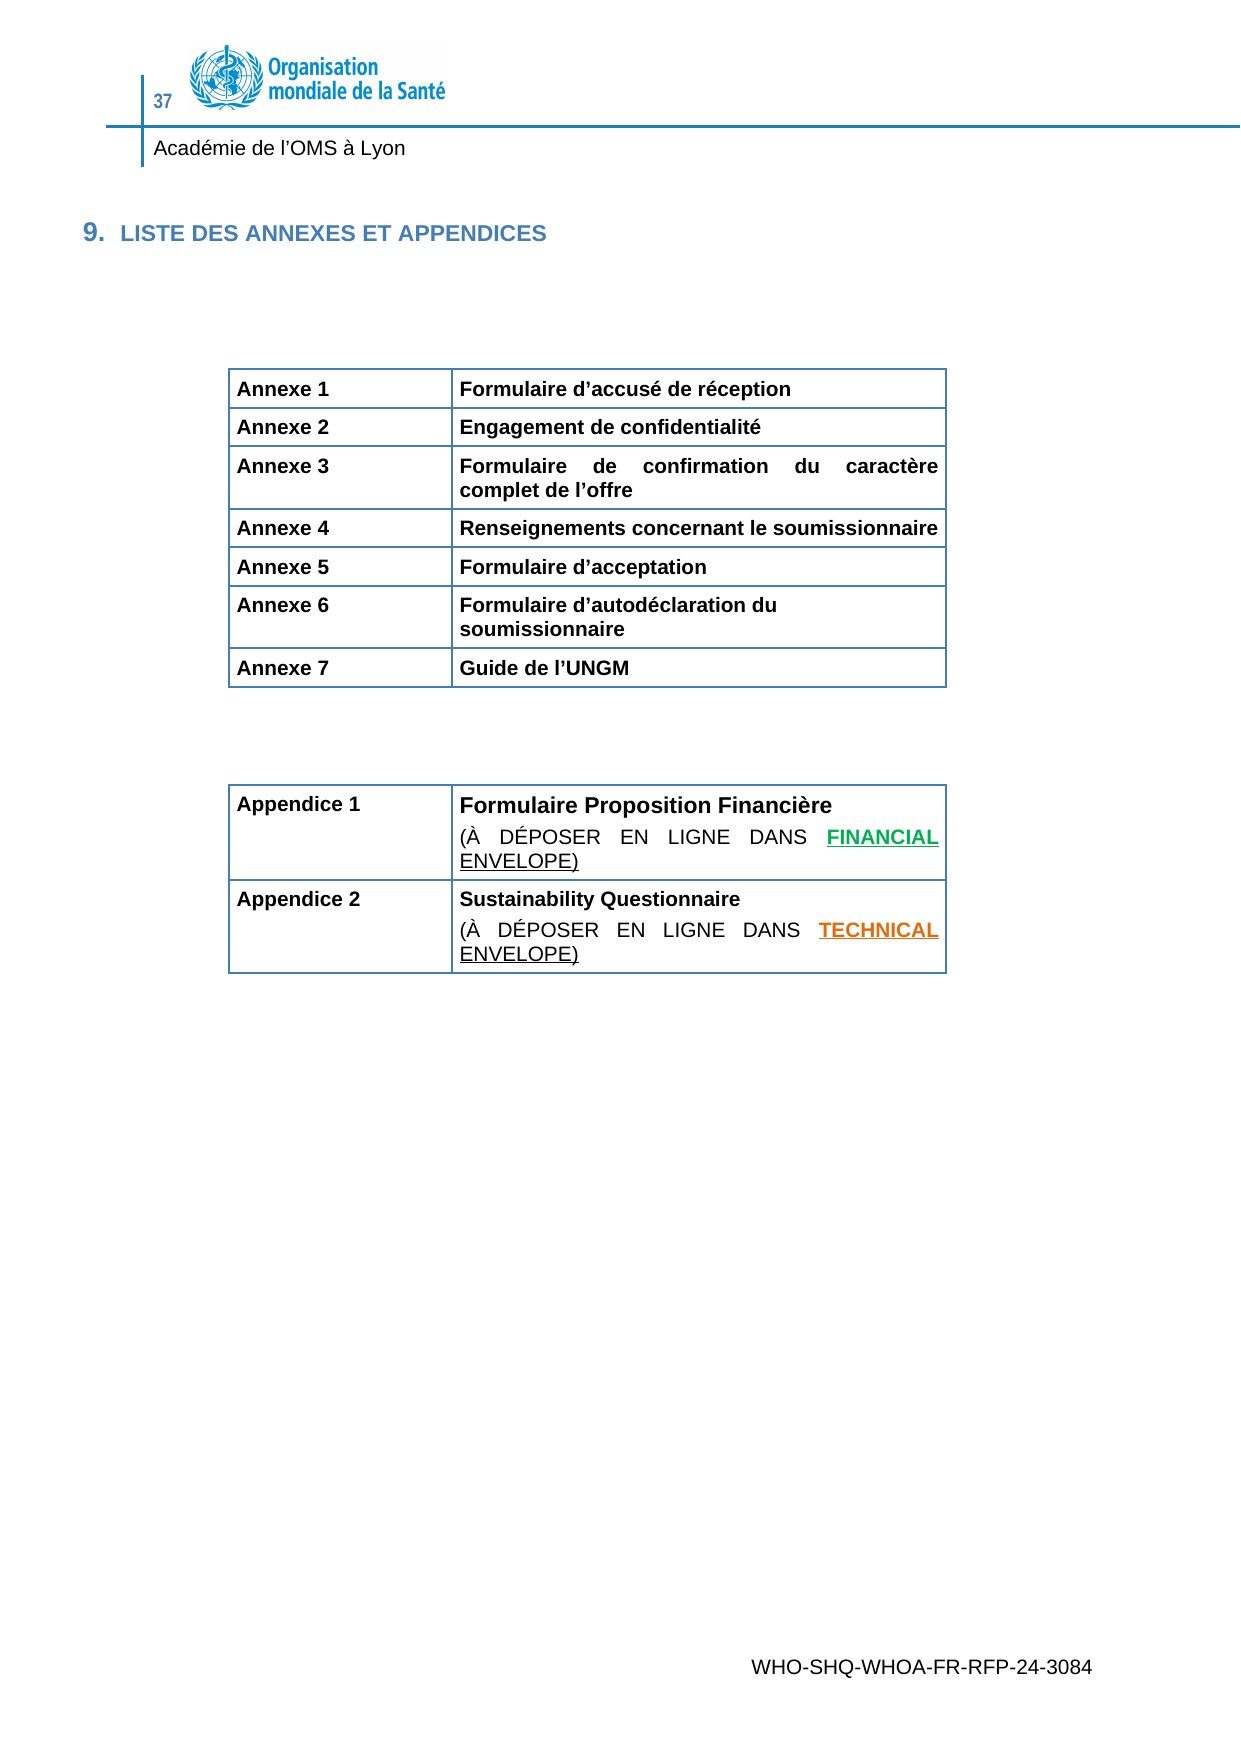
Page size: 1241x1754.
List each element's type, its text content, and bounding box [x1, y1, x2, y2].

table_header Annexe 1 [230, 370, 451, 407]
table_cell Engagement de confidentialité [453, 409, 945, 445]
table_header Appendice 1 [230, 786, 451, 879]
list LISTE DES ANNEXES ET APPENDICES [83, 216, 1068, 247]
table_cell Annexe 7 [230, 649, 451, 686]
table_cell Annexe 2 [230, 409, 451, 445]
picture [190, 45, 445, 110]
table_header Formulaire d’accusé de réception [453, 370, 945, 407]
table_header Formulaire Proposition Financière (À DÉPOSER EN LIGNE DANS FINANCIAL ENVELOPE) [453, 786, 945, 879]
picture [190, 85, 219, 110]
picture [220, 106, 233, 110]
table_cell Renseignements concernant le soumissionnaire [453, 510, 945, 546]
table_cell Annexe 3 [230, 447, 451, 508]
table_cell Sustainability Questionnaire (À DÉPOSER EN LIGNE DANS TECHNICAL ENVELOPE) [453, 881, 945, 972]
table_cell Annexe 4 [230, 510, 451, 546]
table_cell Annexe 6 [230, 587, 451, 647]
table_cell Guide de l’UNGM [453, 649, 945, 686]
table_cell Appendice 2 [230, 881, 451, 972]
table_cell Formulaire d’autodéclaration du soumissionnaire [453, 587, 945, 647]
table_cell Annexe 5 [230, 548, 451, 585]
table_cell Formulaire de confirmation du caractère complet de l’offre [453, 447, 945, 508]
table_cell Formulaire d’acceptation [453, 548, 945, 585]
